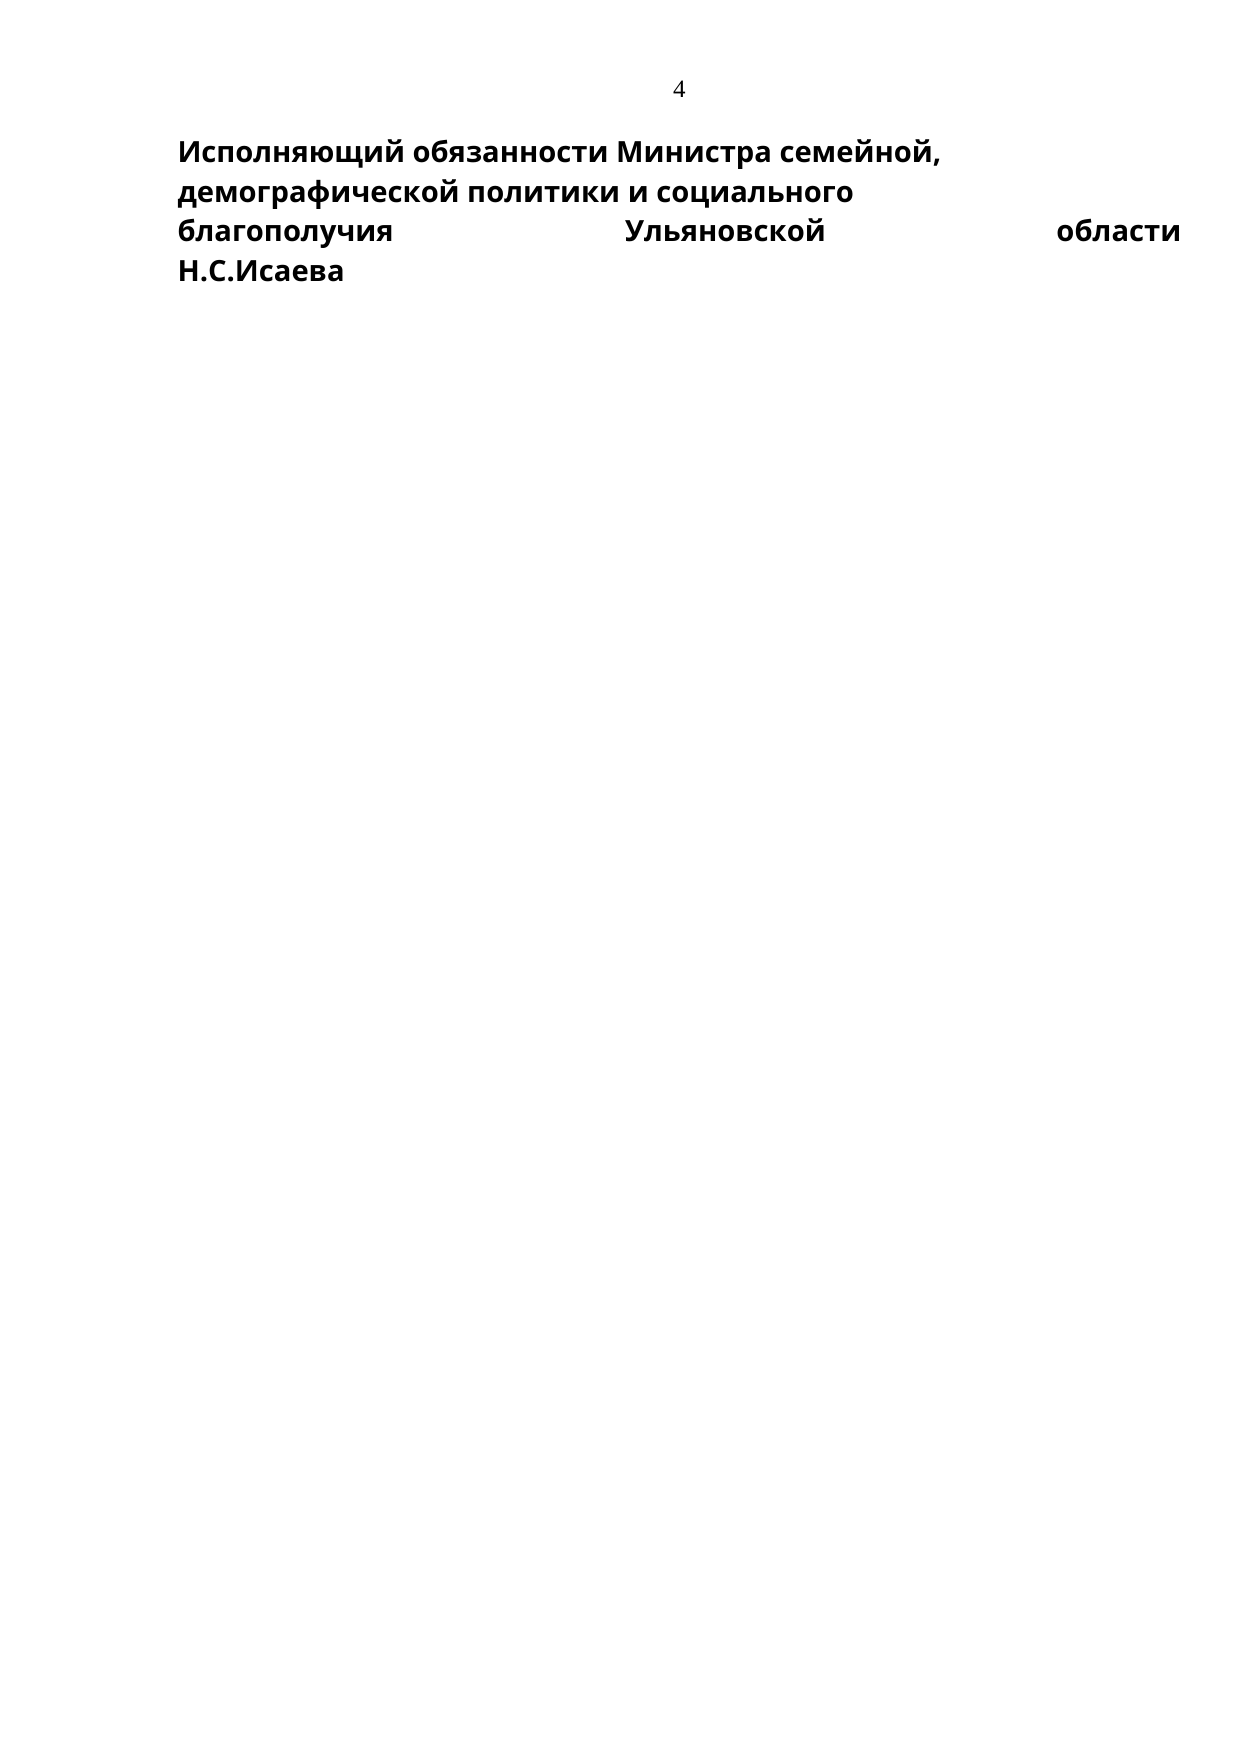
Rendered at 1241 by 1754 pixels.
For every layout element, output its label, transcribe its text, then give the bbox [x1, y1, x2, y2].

text демографической политики и социального [177, 171, 1181, 211]
text благополучия Ульяновской области Н.С.Исаева [177, 211, 1181, 290]
text Исполняющий обязанности Министра семейной, [177, 131, 1181, 171]
